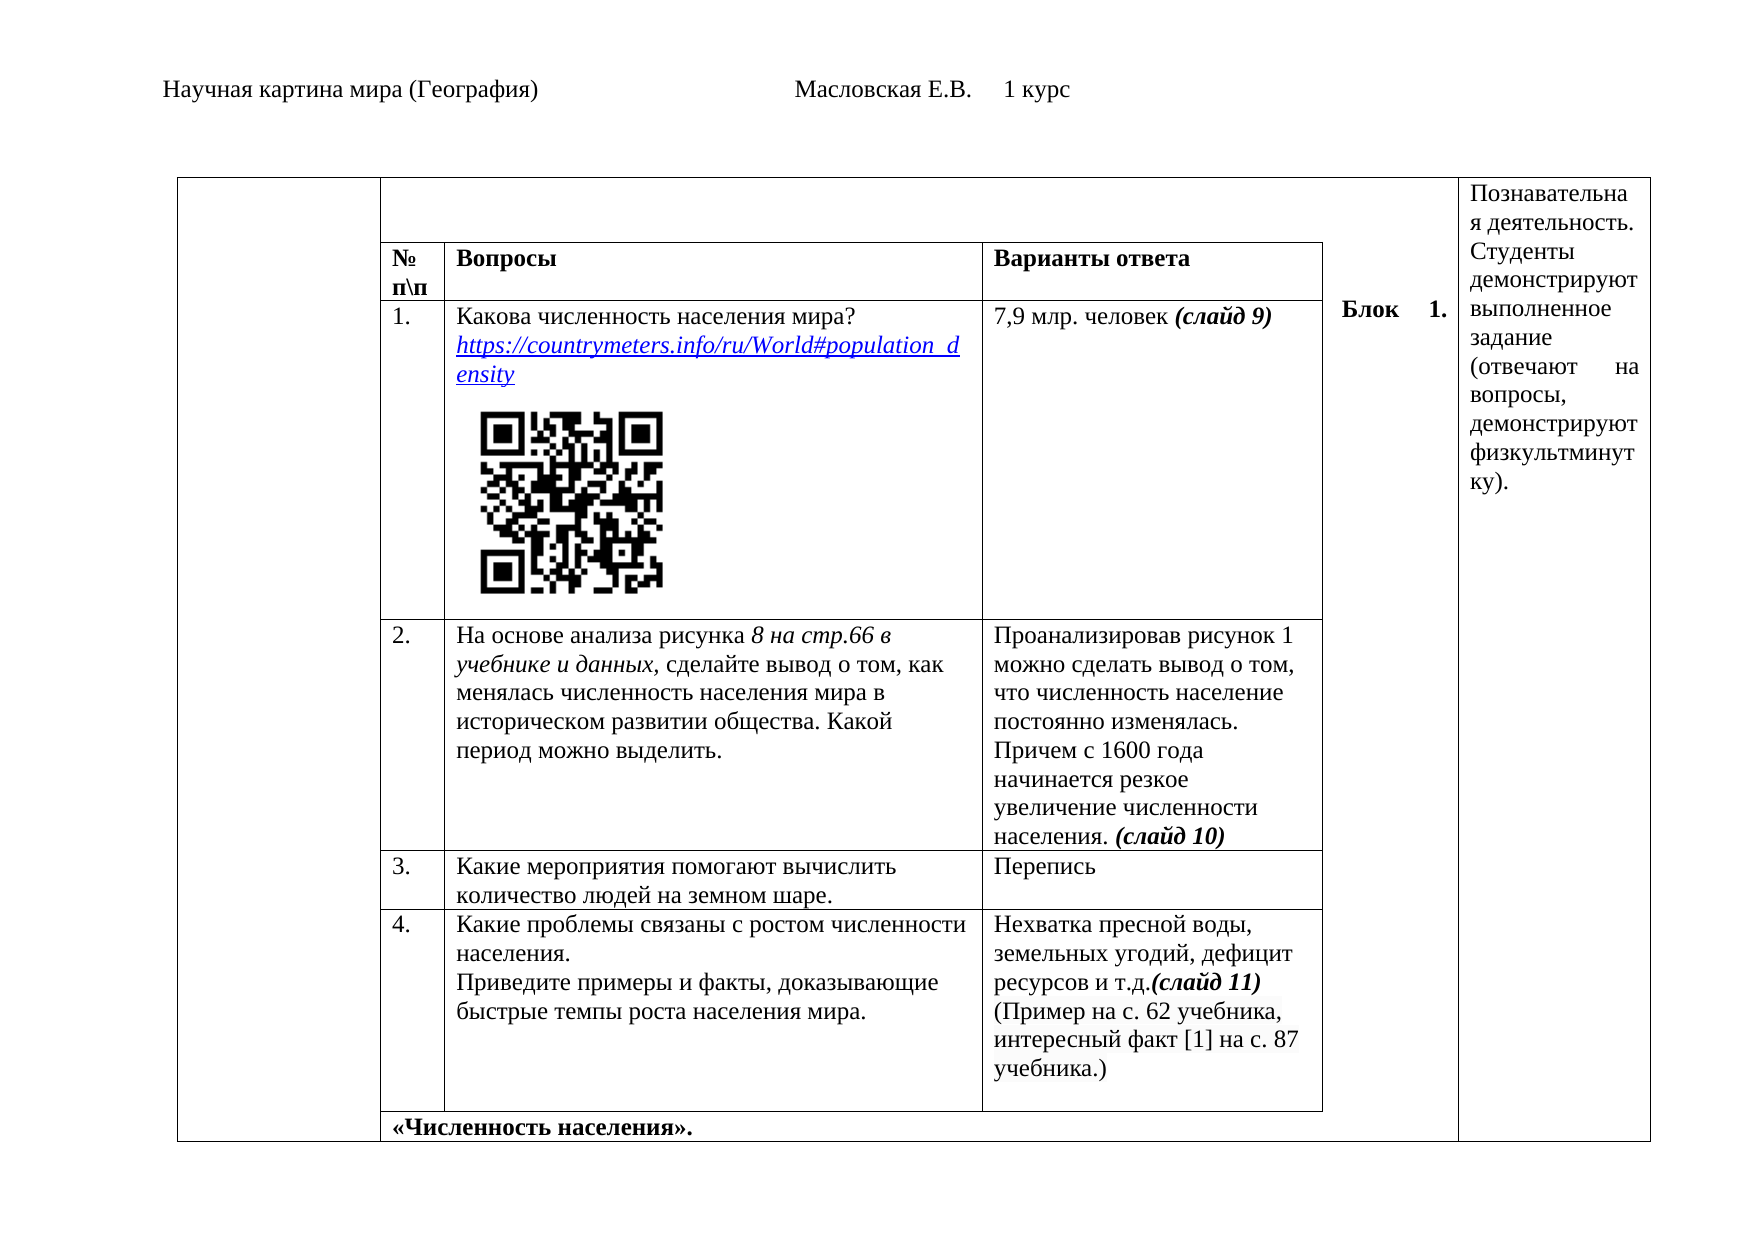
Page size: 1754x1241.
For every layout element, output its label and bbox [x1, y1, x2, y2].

picture [456, 387, 688, 619]
table_cell [1459, 178, 1650, 1141]
table_cell [178, 178, 380, 1141]
table_cell [381, 178, 1458, 1141]
